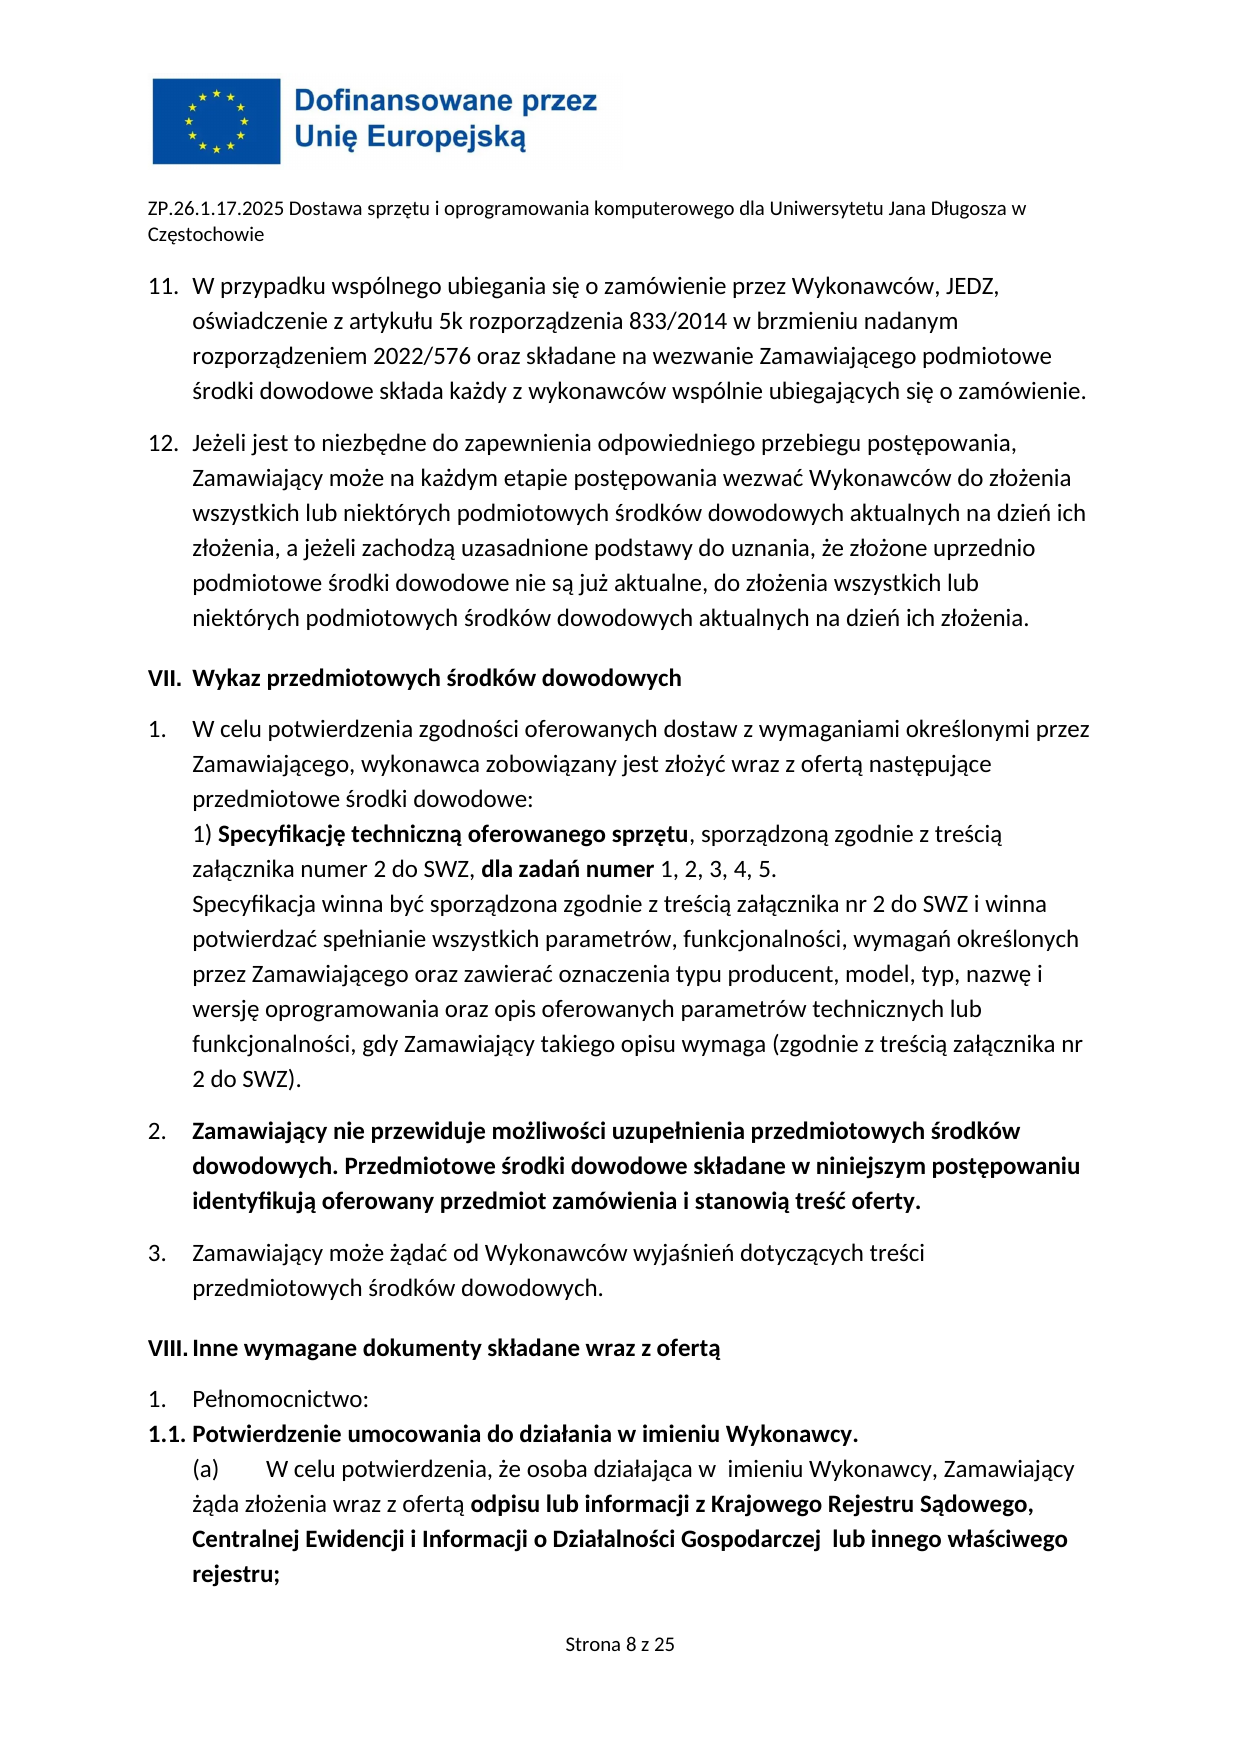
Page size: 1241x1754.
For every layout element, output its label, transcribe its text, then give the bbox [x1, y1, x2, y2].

list Pełnomocnictwo: [148, 1384, 1093, 1414]
list W celu potwierdzenia, że osoba działająca w imieniu Wykonawcy, Zamawiający żąda złożenia wraz z ofertą odpisu lub informacji z Krajowego Rejestru Sądowego, Centralnej Ewidencji i Informacji o Działalności Gospodarczej lub innego właściwego rejestru; [192, 1454, 1093, 1589]
list W celu potwierdzenia zgodności oferowanych dostaw z wymaganiami określonymi przez Zamawiającego, wykonawca zobowiązany jest złożyć wraz z ofertą następujące przedmiotowe środki dowodowe: [148, 714, 1093, 814]
list Zamawiający może żądać od Wykonawców wyjaśnień dotyczących treści przedmiotowych środków dowodowych. [148, 1237, 1093, 1302]
list Jeżeli jest to niezbędne do zapewnienia odpowiedniego przebiegu postępowania, Zamawiający może na każdym etapie postępowania wezwać Wykonawców do złożenia wszystkich lub niektórych podmiotowych środków dowodowych aktualnych na dzień ich złożenia, a jeżeli zachodzą uzasadnione podstawy do uznania, że złożone uprzednio podmiotowe środki dowodowe nie są już aktualne, do złożenia wszystkich lub niektórych podmiotowych środków dowodowych aktualnych na dzień ich złożenia. [148, 427, 1093, 632]
list W przypadku wspólnego ubiegania się o zamówienie przez Wykonawców, JEDZ, oświadczenie z artykułu 5k rozporządzenia 833/2014 w brzmieniu nadanym rozporządzeniem 2022/576 oraz składane na wezwanie Zamawiającego podmiotowe środki dowodowe składa każdy z wykonawców wspólnie ubiegających się o zamówienie. [148, 270, 1093, 406]
subtitle Inne wymagane dokumenty składane wraz z ofertą [148, 1332, 1093, 1362]
list Zamawiający nie przewiduje możliwości uzupełnienia przedmiotowych środków dowodowych. Przedmiotowe środki dowodowe składane w niniejszym postępowaniu identyfikują oferowany przedmiot zamówienia i stanowią treść oferty. [148, 1115, 1093, 1216]
picture [147, 73, 623, 170]
subtitle Wykaz przedmiotowych środków dowodowych [148, 662, 1093, 692]
list 1) Specyfikację techniczną oferowanego sprzętu, sporządzoną zgodnie z treścią załącznika numer 2 do SWZ, dla zadań numer 1, 2, 3, 4, 5. [192, 819, 1093, 884]
list Potwierdzenie umocowania do działania w imieniu Wykonawcy. [148, 1419, 1093, 1449]
list Specyfikacja winna być sporządzona zgodnie z treścią załącznika nr 2 do SWZ i winna potwierdzać spełnianie wszystkich parametrów, funkcjonalności, wymagań określonych przez Zamawiającego oraz zawierać oznaczenia typu producent, model, typ, nazwę i wersję oprogramowania oraz opis oferowanych parametrów technicznych lub funkcjonalności, gdy Zamawiający takiego opisu wymaga (zgodnie z treścią załącznika nr 2 do SWZ). [192, 889, 1093, 1094]
